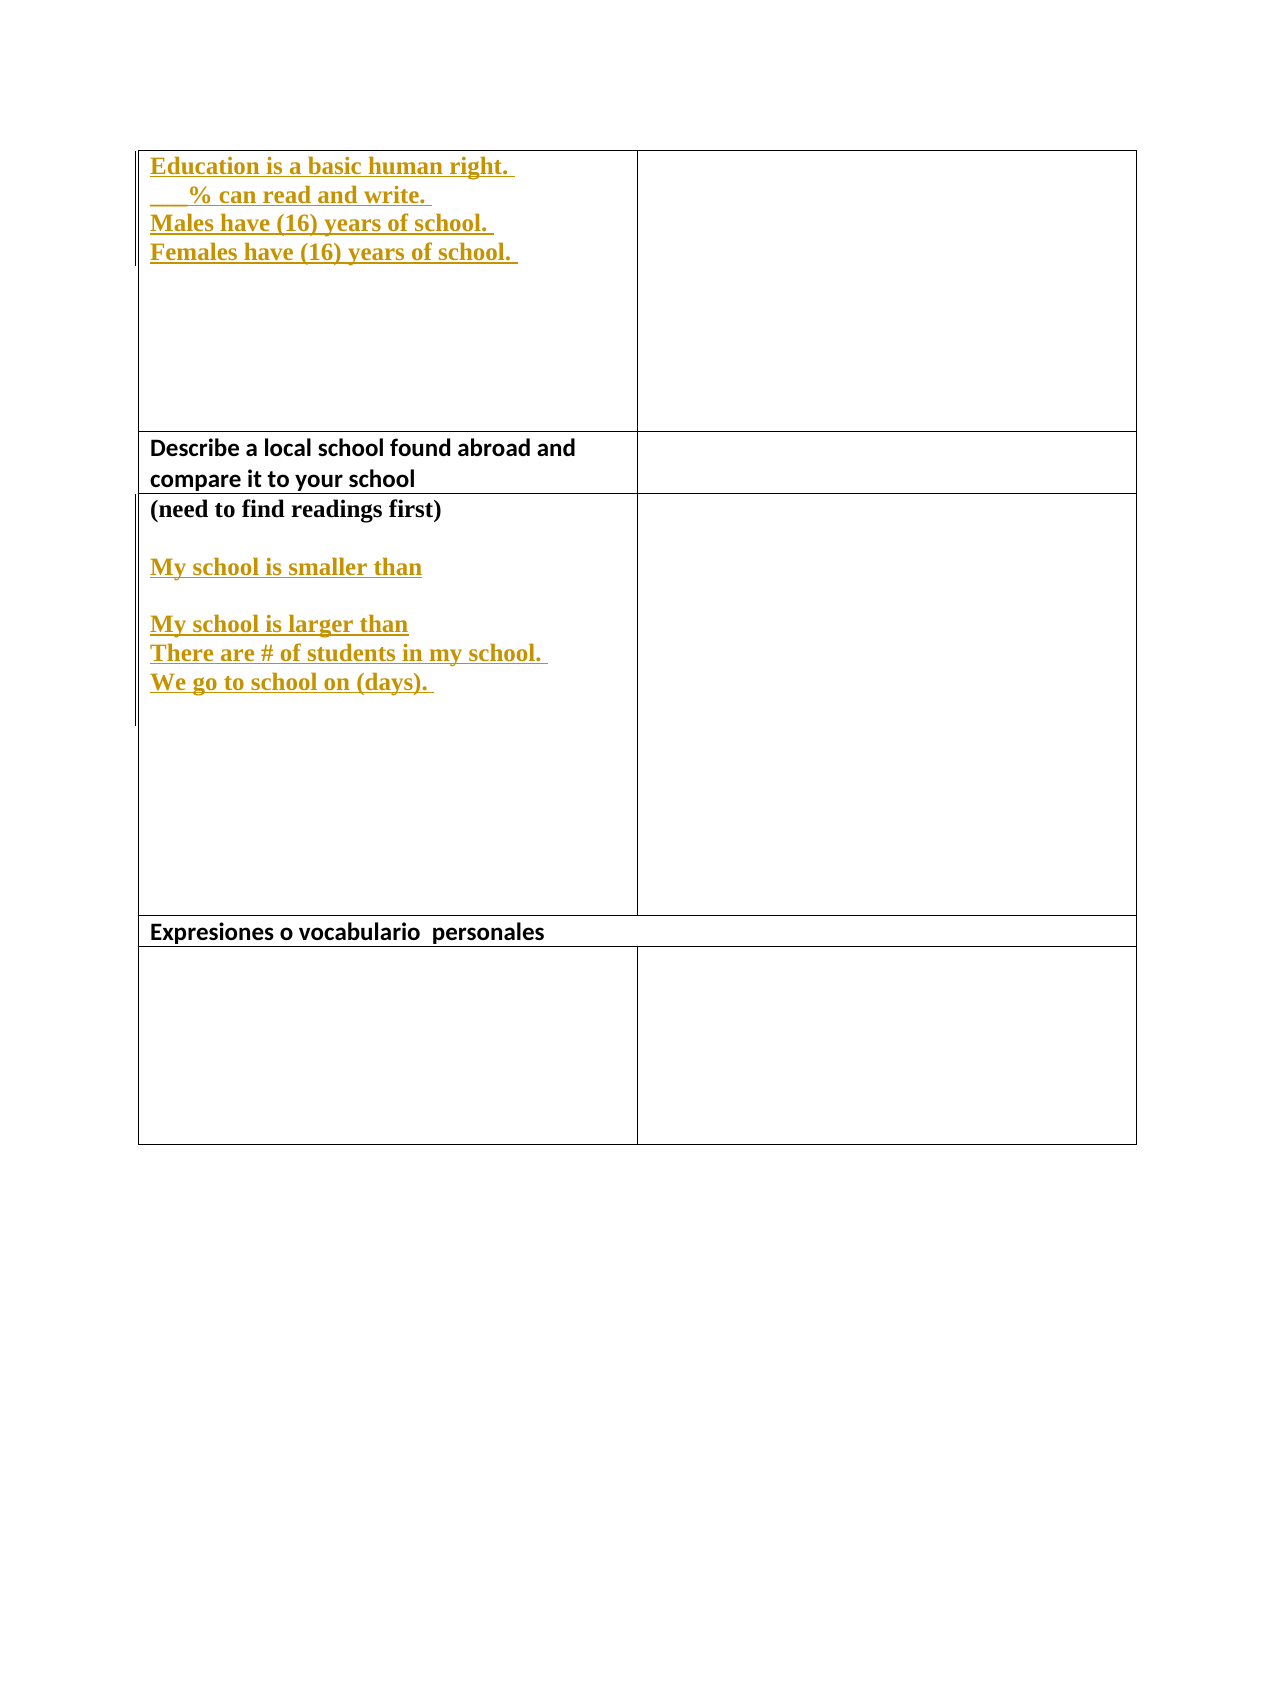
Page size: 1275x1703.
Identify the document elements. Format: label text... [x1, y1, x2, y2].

table_cell [139, 947, 637, 1143]
table_cell [638, 494, 1136, 915]
table_cell (need to find readings first) [139, 494, 637, 915]
table_cell Expresiones o vocabulario personales [139, 916, 1136, 946]
table_cell Describe a local school found abroad and compare it to your school [139, 432, 637, 493]
table_cell [638, 432, 1136, 493]
table_cell [638, 947, 1136, 1143]
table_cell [139, 151, 637, 431]
table_cell [638, 151, 1136, 431]
